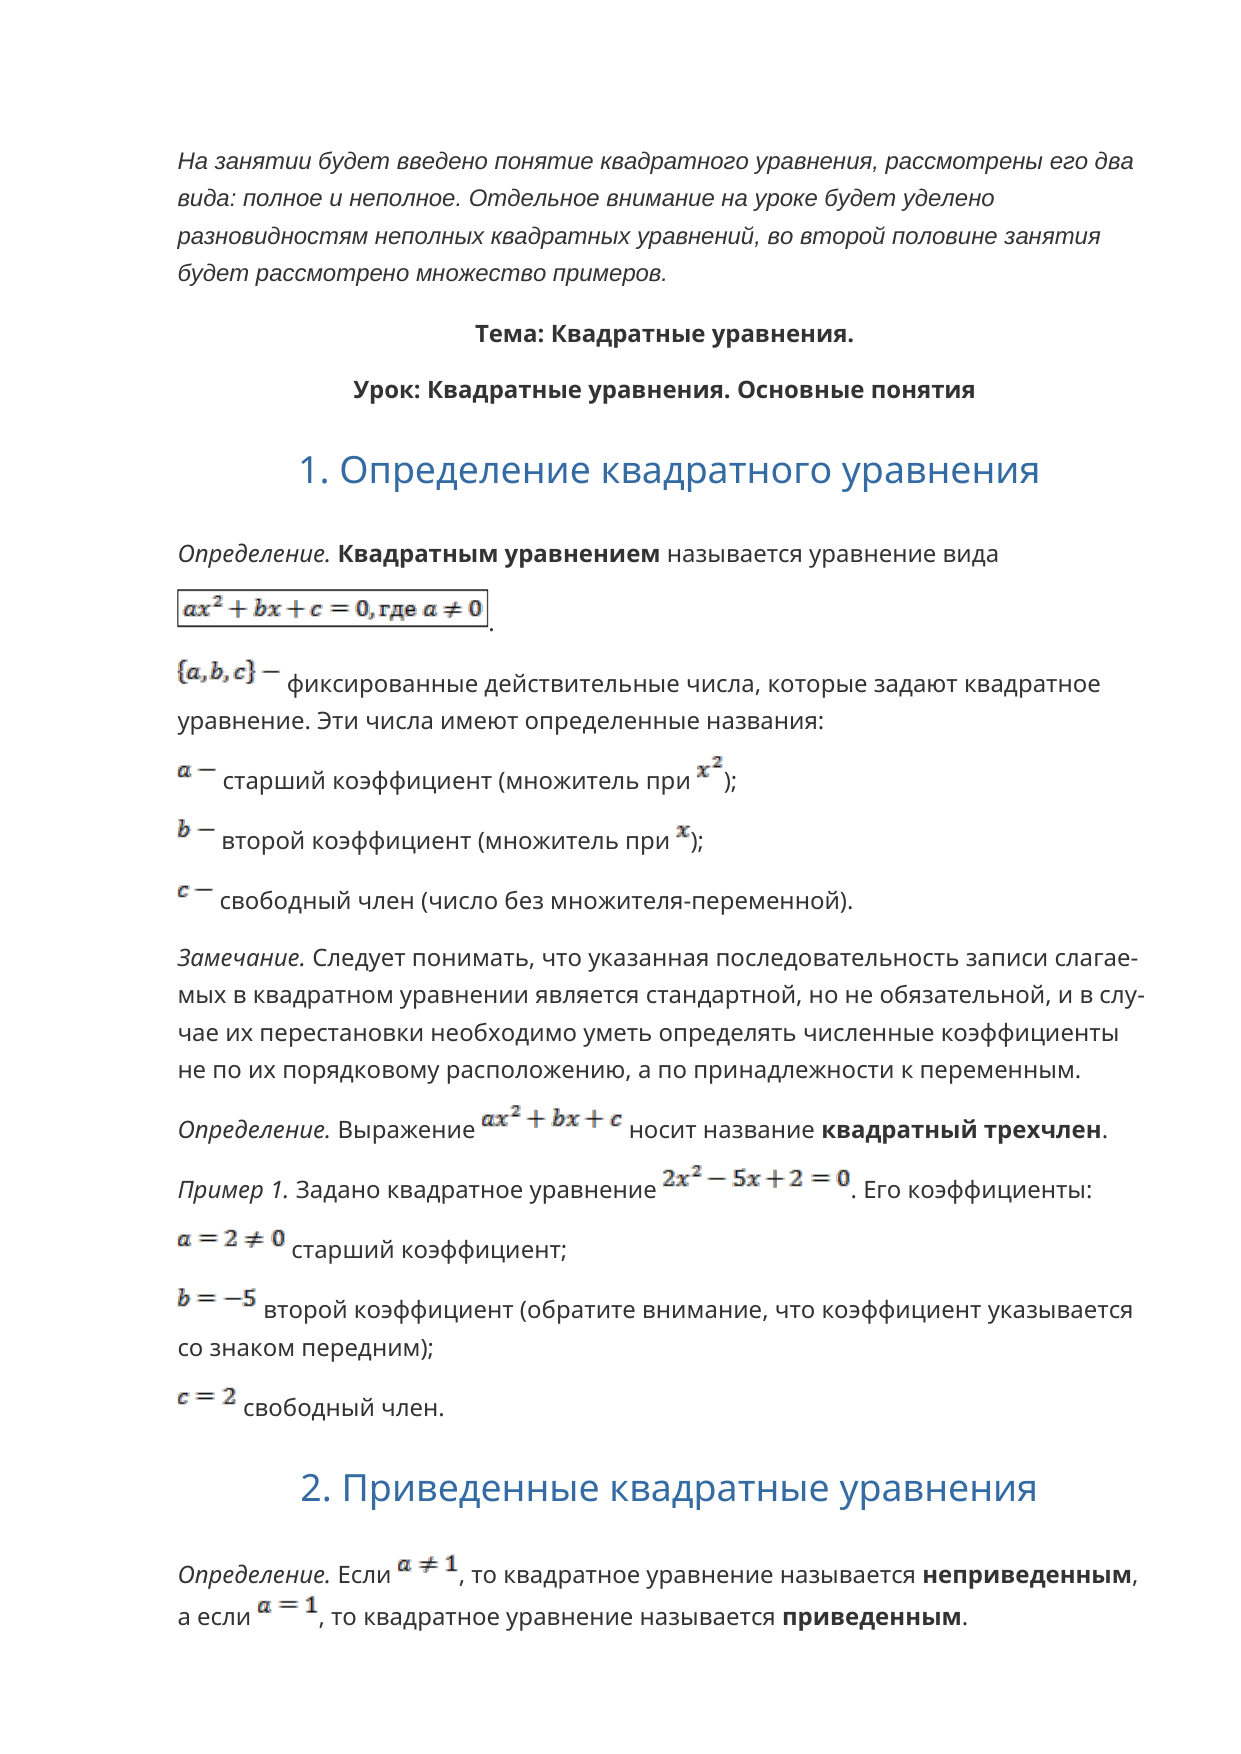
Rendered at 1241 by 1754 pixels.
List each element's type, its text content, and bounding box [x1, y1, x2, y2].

text свободный член. [177, 1382, 1152, 1423]
text 2. Приведенные квадратные уравнения [177, 1461, 1152, 1512]
text второй коэффициент (множитель при ); [177, 815, 1152, 857]
picture [177, 588, 489, 632]
picture [177, 815, 215, 850]
picture [177, 657, 281, 692]
picture [177, 1382, 237, 1417]
text Тема: Квадратные уравнения. [177, 312, 1152, 349]
picture [177, 875, 214, 910]
picture [697, 755, 724, 790]
text На занятии будет введено понятие квадратного уравнения, рассмотрены его два вида: полное и неполное. Отдельное внимание на уроке будет уделено разновидностям неполных квадратных уравнений, во второй половине занятия будет рассмотрено множество примеров. [177, 137, 1152, 287]
picture [177, 755, 217, 790]
picture [177, 1284, 257, 1319]
text Определение. Если , то квадратное уравнение называется неприведенным, а если , то квадратное уравнение называется приведенным. [177, 1549, 1152, 1632]
text свободный член (число без множителя-переменной). [177, 875, 1152, 917]
text 1. Определение квадратного уравнения [177, 443, 1152, 494]
text старший коэффициент (множитель при ); [177, 755, 1152, 797]
text фиксированные действительные числа, которые задают квадратное уравнение. Эти числа имеют определенные названия: [177, 658, 1152, 736]
text Определение. Квадратным уравнением называется уравнение вида [177, 532, 1152, 569]
text второй коэффициент (обратите внимание, что коэффициент указывается со знаком передним); [177, 1284, 1152, 1363]
picture [481, 1104, 623, 1139]
text Определение. Выражение носит название квадратный трехчлен. [177, 1104, 1152, 1146]
picture [662, 1164, 851, 1199]
text Замечание. Следует понимать, что указанная последовательность записи слагаемых в квадратном уравнении является стандартной, но не обязательной, и в случае их перестановки необходимо уметь определять численные коэффициенты не по их порядковому расположению, а по принадлежности к переменным. [177, 936, 1152, 1086]
text старший коэффициент; [177, 1224, 1152, 1266]
picture [397, 1549, 459, 1584]
picture [177, 1224, 285, 1259]
text Пример 1. Задано квадратное уравнение . Его коэффициенты: [177, 1164, 1152, 1206]
picture [257, 1591, 319, 1626]
text Урок: Квадратные уравнения. Основные понятия [177, 368, 1152, 406]
picture [676, 815, 691, 850]
